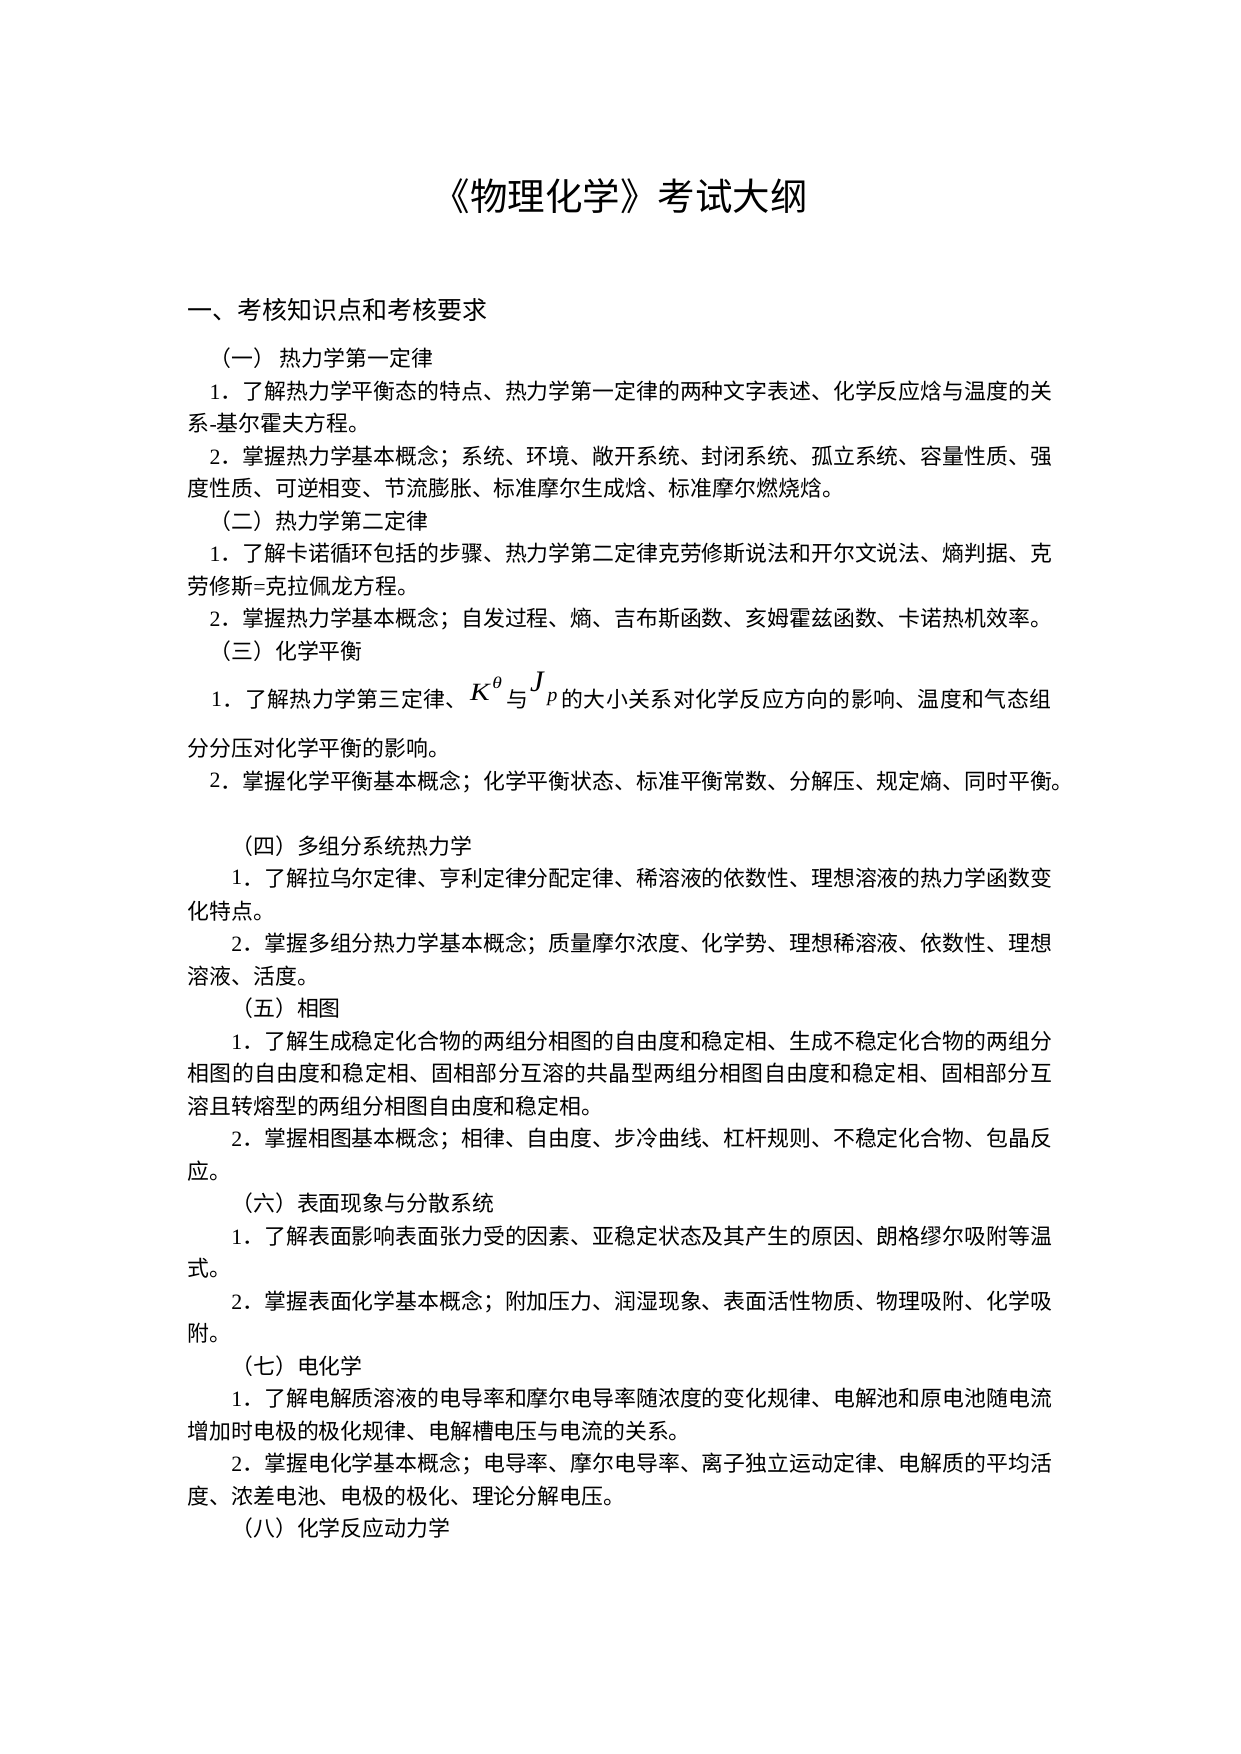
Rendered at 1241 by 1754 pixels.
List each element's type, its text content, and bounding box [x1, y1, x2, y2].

text （七）电化学 [187, 1348, 1053, 1381]
text 2．掌握表面化学基本概念；附加压力、润湿现象、表面活性物质、物理吸附、化学吸附。 [187, 1283, 1053, 1348]
text （三）化学平衡 [187, 633, 1053, 666]
text （六）表面现象与分散系统 [187, 1186, 1053, 1218]
text （八）化学反应动力学 [187, 1511, 1053, 1543]
subtitle 《物理化学》考试大纲 [187, 162, 1053, 227]
text 1．了解卡诺循环包括的步骤、热力学第二定律克劳修斯说法和开尔文说法、熵判据、克劳修斯=克拉佩龙方程。 [187, 536, 1053, 601]
text 2．掌握多组分热力学基本概念；质量摩尔浓度、化学势、理想稀溶液、依数性、理想溶液、活度。 [187, 926, 1053, 991]
text 1．了解拉乌尔定律、亨利定律分配定律、稀溶液的依数性、理想溶液的热力学函数变化特点。 [187, 861, 1053, 926]
text 1．了解生成稳定化合物的两组分相图的自由度和稳定相、生成不稳定化合物的两组分相图的自由度和稳定相、固相部分互溶的共晶型两组分相图自由度和稳定相、固相部分互溶且转熔型的两组分相图自由度和稳定相。 [187, 1023, 1053, 1121]
text 一、考核知识点和考核要求 [187, 276, 1053, 341]
text 2．掌握化学平衡基本概念；化学平衡状态、标准平衡常数、分解压、规定熵、同时平衡。 [187, 763, 1053, 796]
text 2．掌握相图基本概念；相律、自由度、步冷曲线、杠杆规则、不稳定化合物、包晶反应。 [187, 1121, 1053, 1186]
text 1．了解热力学平衡态的特点、热力学第一定律的两种文字表述、化学反应焓与温度的关系-基尔霍夫方程。 [187, 373, 1053, 438]
text 2．掌握热力学基本概念；系统、环境、敞开系统、封闭系统、孤立系统、容量性质、强度性质、可逆相变、节流膨胀、标准摩尔生成焓、标准摩尔燃烧焓。 [187, 438, 1053, 503]
text 1．了解电解质溶液的电导率和摩尔电导率随浓度的变化规律、电解池和原电池随电流增加时电极的极化规律、电解槽电压与电流的关系。 [187, 1381, 1053, 1446]
text 2．掌握电化学基本概念；电导率、摩尔电导率、离子独立运动定律、电解质的平均活度、浓差电池、电极的极化、理论分解电压。 [187, 1446, 1053, 1511]
text 2．掌握热力学基本概念；自发过程、熵、吉布斯函数、亥姆霍兹函数、卡诺热机效率。 [187, 601, 1053, 633]
text 1．了解表面影响表面张力受的因素、亚稳定状态及其产生的原因、朗格缪尔吸附等温式。 [187, 1218, 1053, 1283]
text （五）相图 [187, 991, 1053, 1023]
text （二）热力学第二定律 [187, 503, 1053, 536]
text 1．了解热力学第三定律、与的大小关系对化学反应方向的影响、温度和气态组分分压对化学平衡的影响。 [187, 666, 1053, 763]
text （一） 热力学第一定律 [187, 341, 1053, 373]
text （四）多组分系统热力学 [187, 828, 1053, 861]
